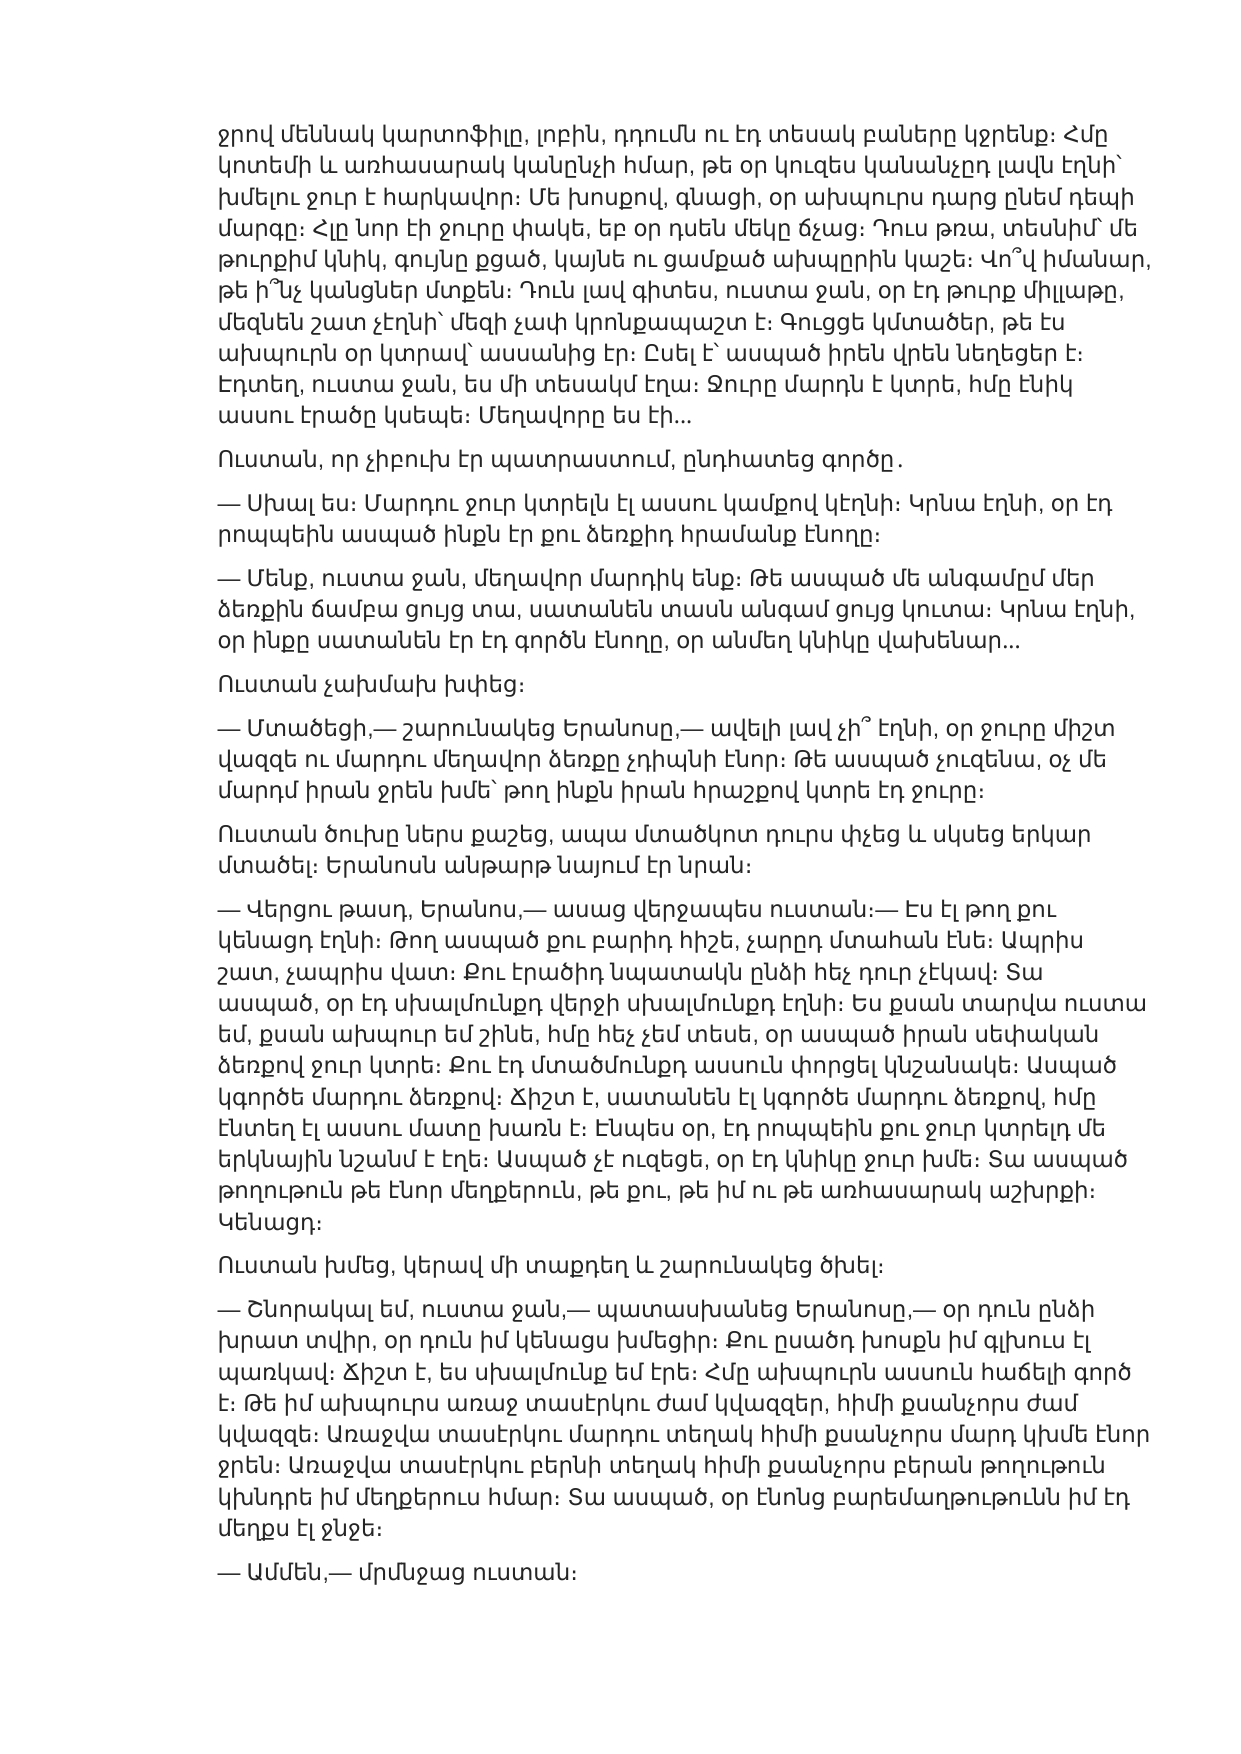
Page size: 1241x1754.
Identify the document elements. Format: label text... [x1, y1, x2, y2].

text — Սխալ ես։ Մարդու ջուր կտրելն էլ ասսու կամքով կէղնի։ Կրնա էղնի, օր էդ րոպպեին ասպած ինքն էր քու ձեռքիդ հրամանք էնողը։ [217, 487, 1152, 549]
text ― Մենք, ուստա ջան, մեղավոր մարդիկ ենք։ Թե ասպած մե անգամըմ մեր ձեռքին ճամբա ցույց տա, սատանեն տասն անգամ ցույց կուտա։ Կրնա էղնի, օր ինքը սատանեն էր էդ գործն էնողը, օր անմեղ կնիկը վախենար... [217, 562, 1152, 656]
text Ուստան, որ չիբուխ էր պատրաստում, ընդհատեց գործը․ [217, 443, 1152, 474]
text ― Մտածեցի,— շարունակեց Երանոսը,— ավելի լավ չի՞ էղնի, օր ջուրը միշտ վազզե ու մարդու մեղավոր ձեռքը չդիպնի էնոր։ Թե ասպած չուզենա, օչ մե մարդմ իրան ջրեն խմե՝ թող ինքն իրան հրաշքով կտրե էդ ջուրը։ [217, 712, 1152, 806]
text ― Ամմեն,— մրմնջաց ուստան։ [217, 1556, 1152, 1587]
text Ուստան ծուխը ներս քաշեց, ապա մտածկոտ դուրս փչեց և սկսեց երկար մտածել։ Երանոսն անթարթ նայում էր նրան։ [217, 818, 1152, 881]
text — Վերցու թասդ, Երանոս,— ասաց վերջապես ուստան։— Էս էլ թող քու կենացդ էղնի։ Թող ասպած քու բարիդ հիշե, չարըդ մտահան էնե։ Ապրիս շատ, չապրիս վատ։ Քու էրածիդ նպատակն ընձի հեչ դուր չէկավ։ Տա ասպած, օր էդ սխալմունքդ վերջի սխալմունքդ էղնի։ Ես քսան տարվա ուստա եմ, քսան ախպուր եմ շինե, հմը հեչ չեմ տեսե, օր ասպած իրան սեփական ձեռքով ջուր կտրե։ Քու էդ մտածմունքդ ասսուն փորցել կնշանակե։ Ասպած կգործե մարդու ձեռքով։ Ճիշտ է, սատանեն էլ կգործե մարդու ձեռքով, հմը էնտեղ էլ ասսու մատը խառն է։ Էնպես օր, էդ րոպպեին քու ջուր կտրելդ մե երկնային նշանմ է էղե։ Ասպած չէ ուզեցե, օր էդ կնիկը ջուր խմե։ Տա ասպած թողութուն թե էնոր մեղքերուն, թե քու, թե իմ ու թե առհասարակ աշխրքի։ Կենացդ։ [217, 893, 1152, 1237]
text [217, 118, 1152, 431]
text Ուստան չախմախ խփեց։ [217, 668, 1152, 699]
text Ուստան խմեց, կերավ մի տաքդեղ և շարունակեց ծխել։ [217, 1249, 1152, 1281]
text — Շնորակալ եմ, ուստա ջան,— պատասխանեց Երանոսը,— օր դուն ընձի խրատ տվիր, օր դուն իմ կենացս խմեցիր։ Քու ըսածդ խոսքն իմ գլխուս էլ պառկավ։ Ճիշտ է, ես սխալմունք եմ էրե։ Հմը ախպուրն ասսուն հաճելի գործ է։ Թե իմ ախպուրս առաջ տասէրկու ժամ կվազզեր, հիմի քսանչորս ժամ կվազզե։ Առաջվա տասէրկու մարդու տեղակ հիմի քսանչորս մարդ կխմե էնոր ջրեն։ Առաջվա տասէրկու բերնի տեղակ հիմի քսանչորս բերան թողութուն կխնդրե իմ մեղքերուս հմար։ Տա ասպած, օր էնոնց բարեմաղթութունն իմ էդ մեղքս էլ ջնջե։ [217, 1293, 1152, 1543]
